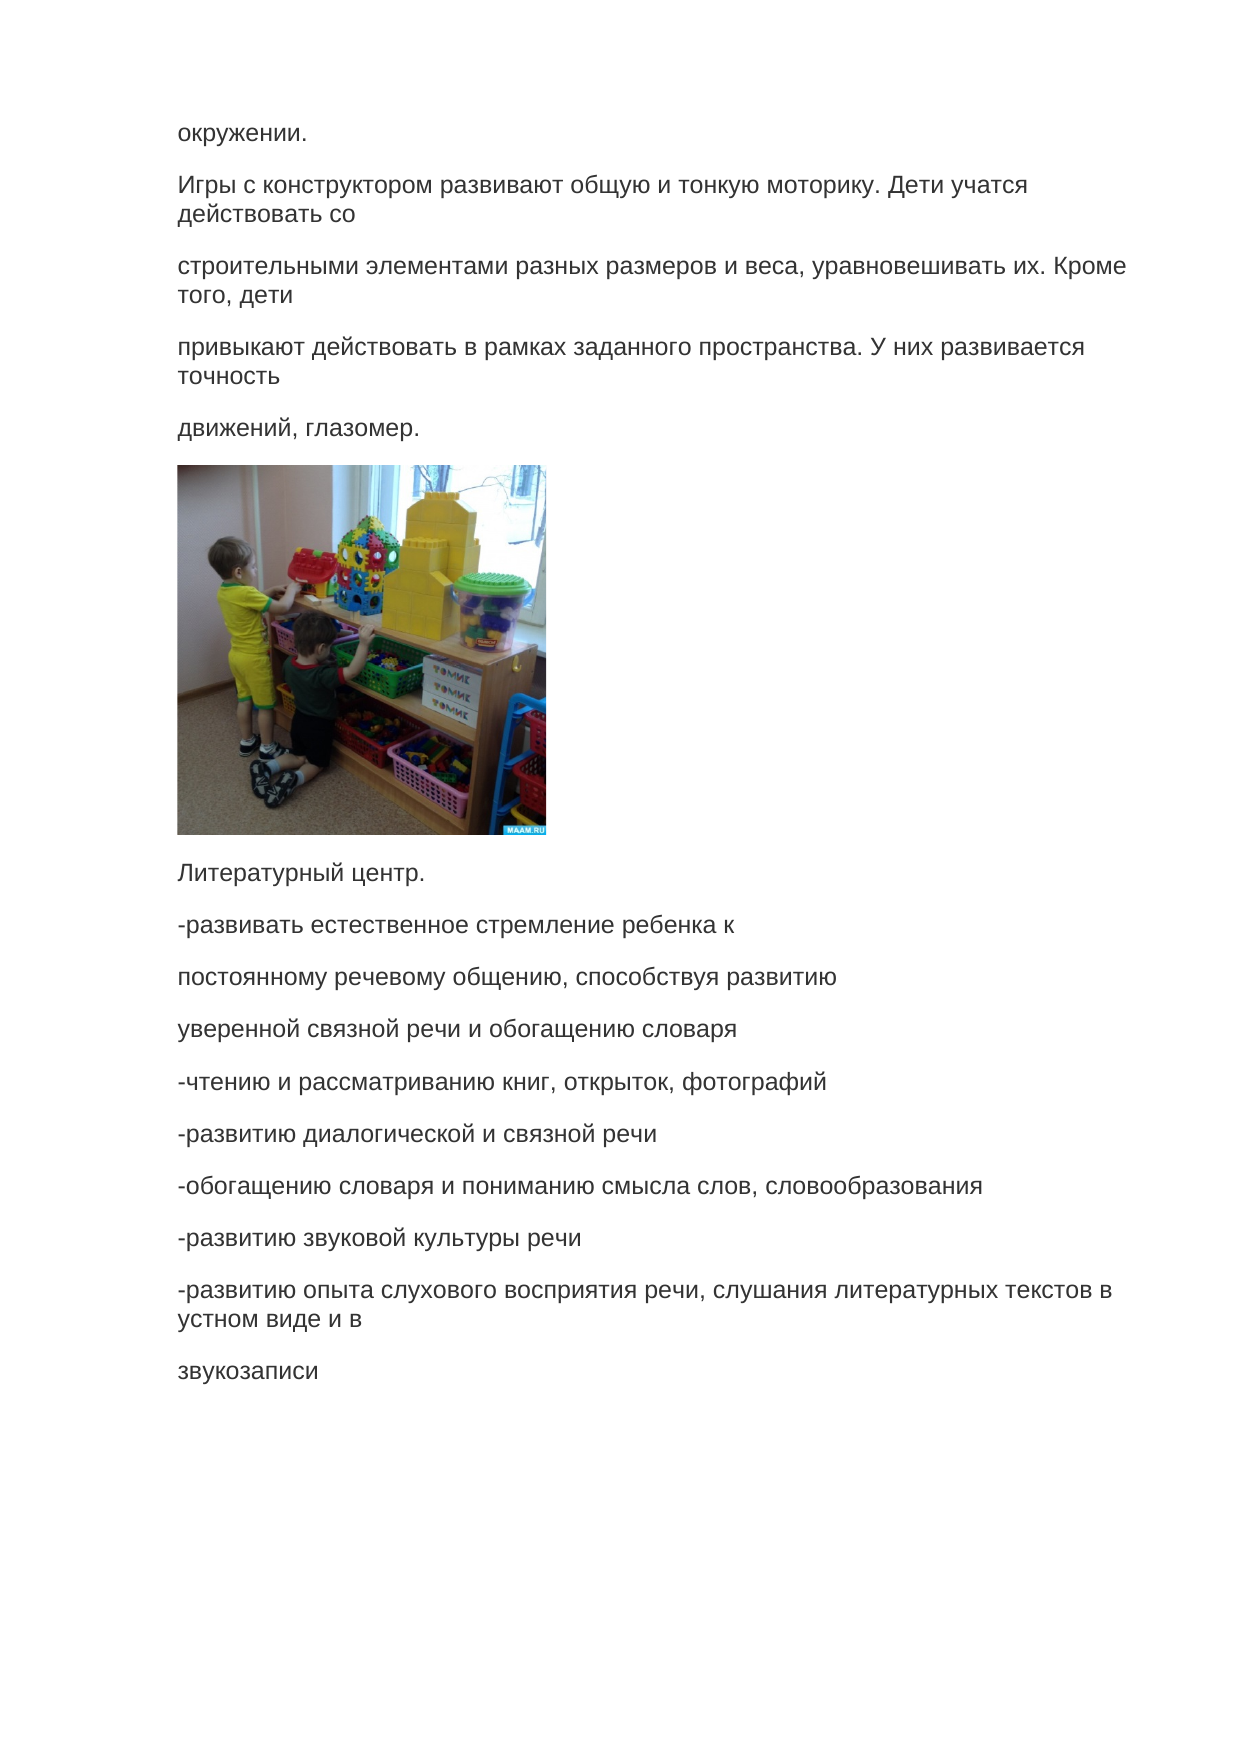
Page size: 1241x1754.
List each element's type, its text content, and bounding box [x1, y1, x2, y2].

text строительными элементами разных размеров и веса, уравновешивать их. Кроме того, дети [177, 251, 1152, 309]
text окружении. [177, 118, 1152, 147]
text движений, глазомер. [177, 413, 1152, 442]
text уверенной связной речи и обогащению словаря [177, 1014, 1152, 1043]
text Литературный центр. [177, 858, 1152, 887]
text -развитию опыта слухового восприятия речи, слушания литературных текстов в устном виде и в [177, 1275, 1152, 1333]
text -обогащению словаря и пониманию смысла слов, словообразования [177, 1171, 1152, 1200]
text привыкают действовать в рамках заданного пространства. У них развивается точность [177, 332, 1152, 390]
text -развивать естественное стремление ребенка к [177, 910, 1152, 939]
text -чтению и рассматриванию книг, открыток, фотографий [177, 1067, 1152, 1095]
text -развитию диалогической и связной речи [177, 1119, 1152, 1147]
picture [177, 465, 547, 835]
text -развитию звуковой культуры речи [177, 1223, 1152, 1252]
text звукозаписи [177, 1356, 1152, 1385]
text постоянному речевому общению, способствуя развитию [177, 962, 1152, 991]
text Игры с конструктором развивают общую и тонкую моторику. Дети учатся действовать со [177, 170, 1152, 228]
